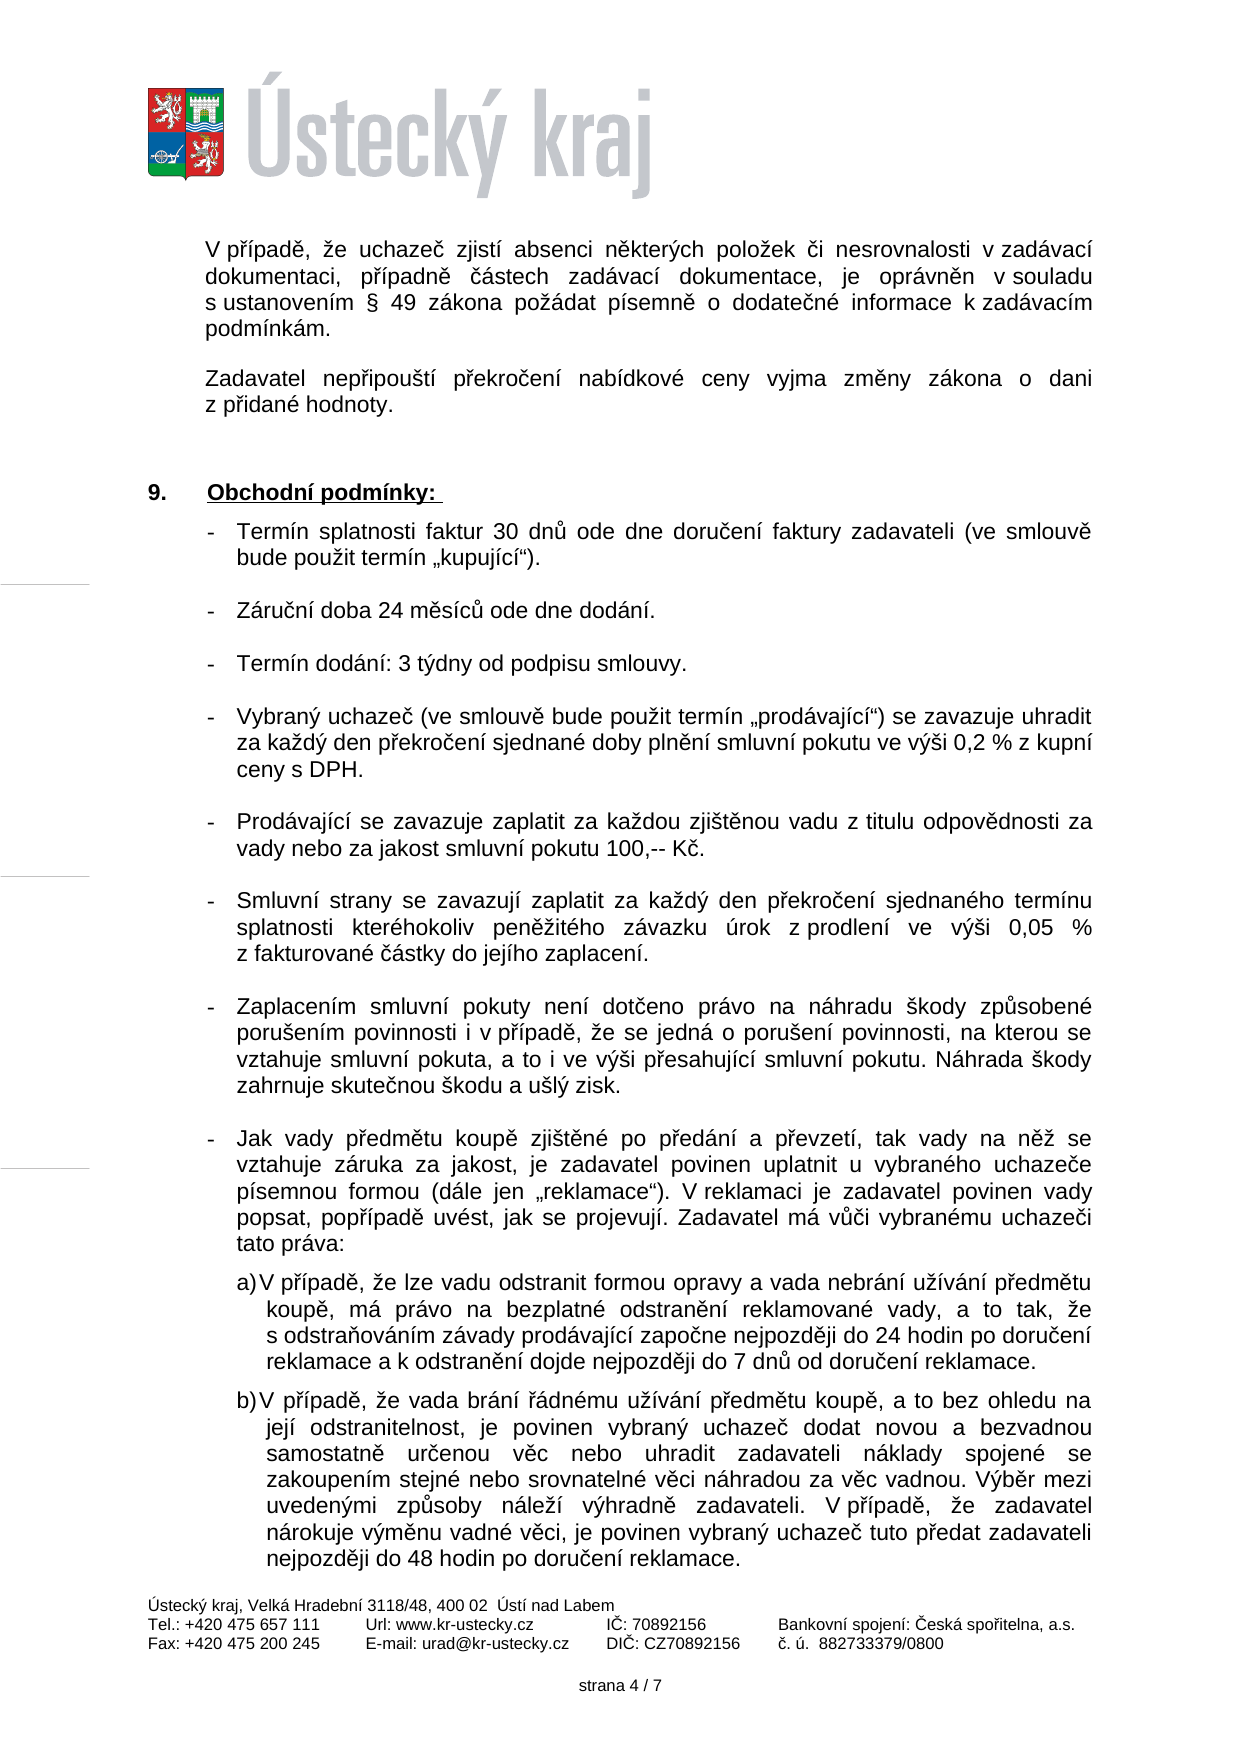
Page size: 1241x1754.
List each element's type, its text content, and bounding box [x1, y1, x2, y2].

list V případě, že lze vadu odstranit formou opravy a vada nebrání užívání předmětu koupě, má právo na bezplatné odstranění reklamované vady, a to tak, že s odstraňováním závady prodávající započne nejpozději do 24 hodin po doručení reklamace a k odstranění dojde nejpozději do 7 dnů od doručení reklamace. [236, 1269, 1092, 1374]
list Obchodní podmínky: [148, 479, 1092, 505]
list Vybraný uchazeč (ve smlouvě bude použit termín „prodávající“) se zavazuje uhradit za každý den překročení sjednané doby plnění smluvní pokutu ve výši 0,2 % z kupní ceny s DPH. [207, 703, 1092, 782]
list Smluvní strany se zavazují zaplatit za každý den překročení sjednaného termínu splatnosti kteréhokoliv peněžitého závazku úrok z prodlení ve výši 0,05 % z fakturované částky do jejího zaplacení. [207, 887, 1092, 967]
list Jak vady předmětu koupě zjištěné po předání a převzetí, tak vady na něž se vztahuje záruka za jakost, je zadavatel povinen uplatnit u vybraného uchazeče písemnou formou (dále jen „reklamace“). V reklamaci je zadavatel povinen vady popsat, popřípadě uvést, jak se projevují. Zadavatel má vůči vybranému uchazeči tato práva: [207, 1125, 1092, 1257]
list Zaplacením smluvní pokuty není dotčeno právo na náhradu škody způsobené porušením povinnosti i v případě, že se jedná o porušení povinnosti, na kterou se vztahuje smluvní pokuta, a to i ve výši přesahující smluvní pokutu. Náhrada škody zahrnuje skutečnou škodu a ušlý zisk. [207, 993, 1092, 1098]
text V případě, že uchazeč zjistí absenci některých položek či nesrovnalosti v zadávací dokumentaci, případně částech zadávací dokumentace, je oprávněn v souladu s ustanovením § 49 zákona požádat písemně o dodatečné informace k zadávacím podmínkám. [205, 236, 1092, 342]
list Prodávající se zavazuje zaplatit za každou zjištěnou vadu z titulu odpovědnosti za vady nebo za jakost smluvní pokutu 100,-- Kč. [207, 808, 1092, 861]
list Termín splatnosti faktur 30 dnů ode dne doručení faktury zadavateli (ve smlouvě bude použit termín „kupující“). [207, 518, 1092, 571]
list V případě, že vada brání řádnému užívání předmětu koupě, a to bez ohledu na její odstranitelnost, je povinen vybraný uchazeč dodat novou a bezvadnou samostatně určenou věc nebo uhradit zadavateli náklady spojené se zakoupením stejné nebo srovnatelné věci náhradou za věc vadnou. Výběr mezi uvedenými způsoby náleží výhradně zadavateli. V případě, že zadavatel nárokuje výměnu vadné věci, je povinen vybraný uchazeč tuto předat zadavateli nejpozději do 48 hodin po doručení reklamace. [236, 1387, 1092, 1572]
text Zadavatel nepřipouští překročení nabídkové ceny vyjma změny zákona o dani z přidané hodnoty. [205, 364, 1092, 417]
list Záruční doba 24 měsíců ode dne dodání. [207, 597, 1092, 623]
list Termín dodání: 3 týdny od podpisu smlouvy. [207, 650, 1092, 676]
